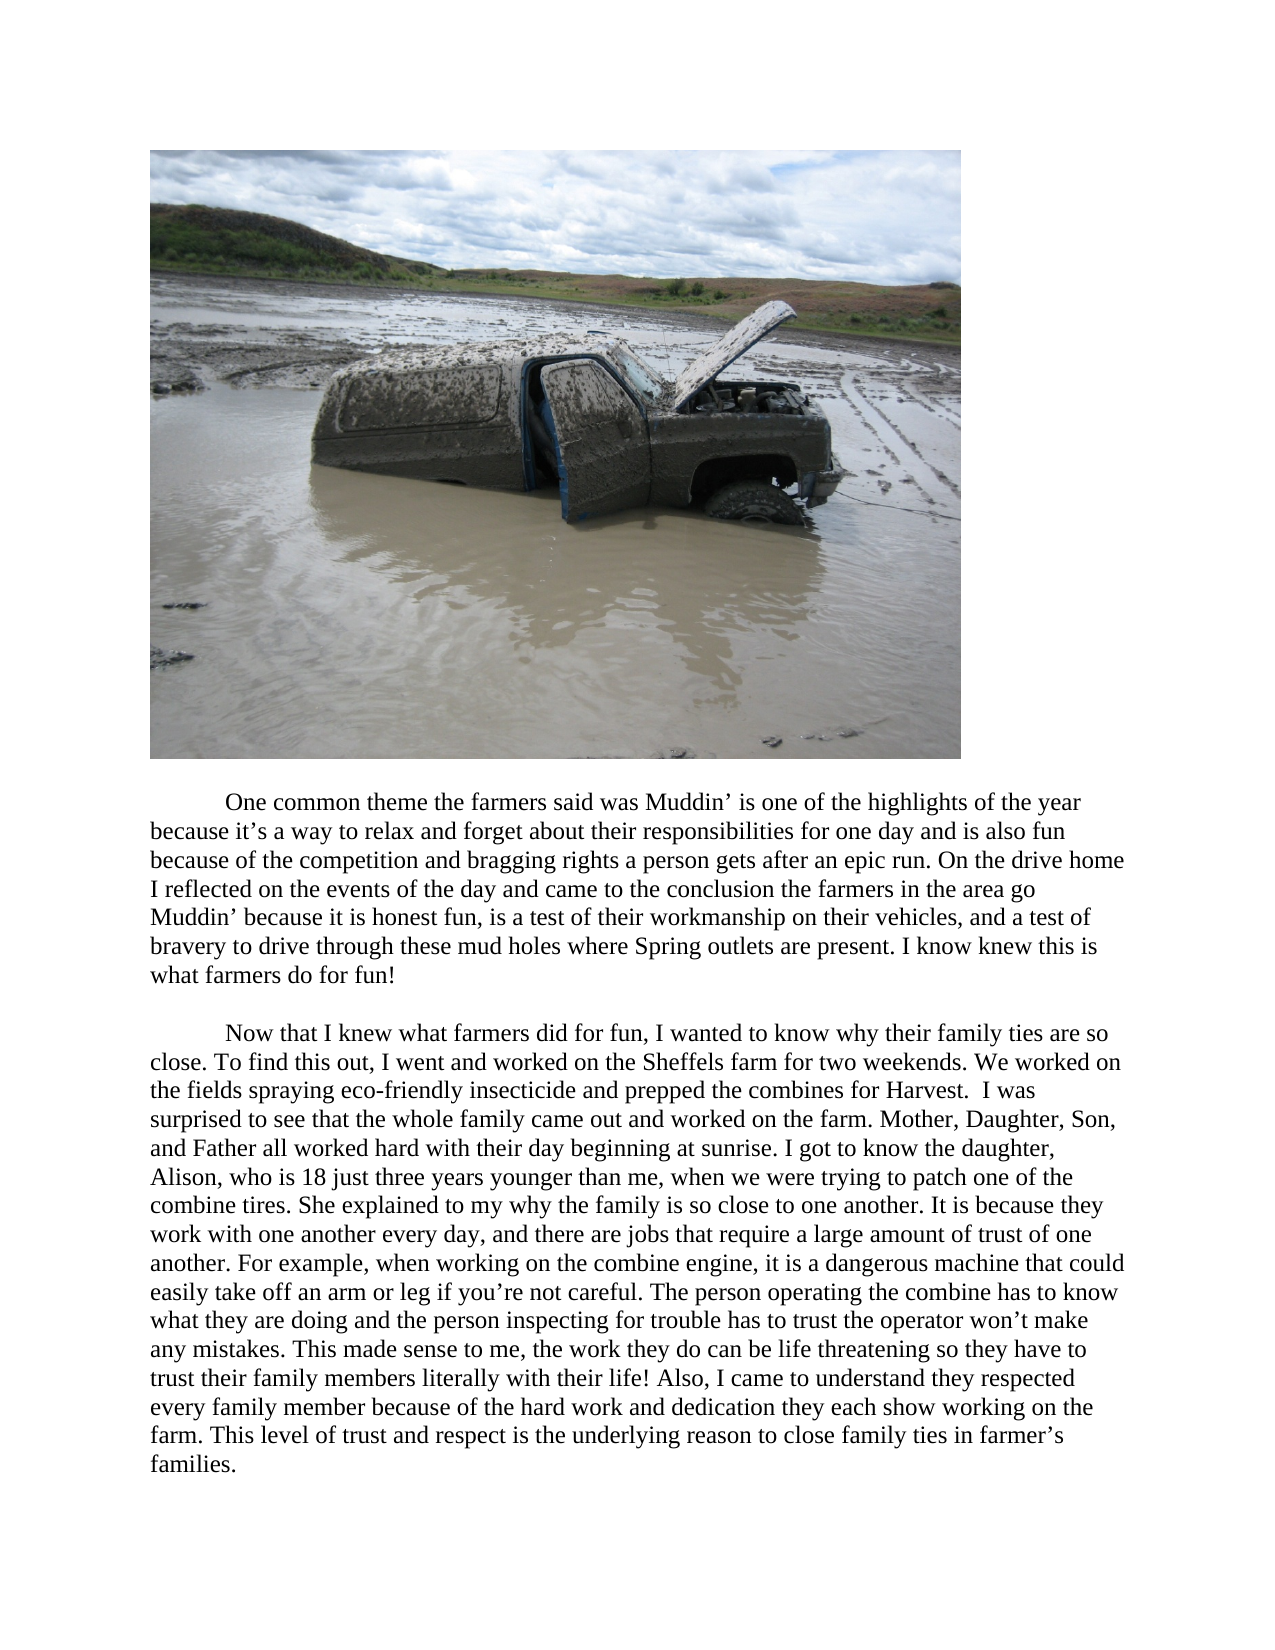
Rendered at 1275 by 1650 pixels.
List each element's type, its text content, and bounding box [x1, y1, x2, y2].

text One common theme the farmers said was Muddin’ is one of the highlights of the year because it’s a way to relax and forget about their responsibilities for one day and is also fun because of the competition and bragging rights a person gets after an epic run. On the drive home I reflected on the events of the day and came to the conclusion the farmers in the area go Muddin’ because it is honest fun, is a test of their workmanship on their vehicles, and a test of bravery to drive through these mud holes where Spring outlets are present. I know knew this is what farmers do for fun! [150, 787, 1125, 989]
picture [150, 150, 961, 759]
text Now that I knew what farmers did for fun, I wanted to know why their family ties are so close. To find this out, I went and worked on the Sheffels farm for two weekends. We worked on the fields spraying eco-friendly insecticide and prepped the combines for Harvest. I was surprised to see that the whole family came out and worked on the farm. Mother, Daughter, Son, and Father all worked hard with their day beginning at sunrise. I got to know the daughter, Alison, who is 18 just three years younger than me, when we were trying to patch one of the combine tires. She explained to my why the family is so close to one another. It is because they work with one another every day, and there are jobs that require a large amount of trust of one another. For example, when working on the combine engine, it is a dangerous machine that could easily take off an arm or leg if you’re not careful. The person operating the combine has to know what they are doing and the person inspecting for trouble has to trust the operator won’t make any mistakes. This made sense to me, the work they do can be life threatening so they have to trust their family members literally with their life! Also, I came to understand they respected every family member because of the hard work and dedication they each show working on the farm. This level of trust and respect is the underlying reason to close family ties in farmer’s families. [150, 1018, 1125, 1478]
